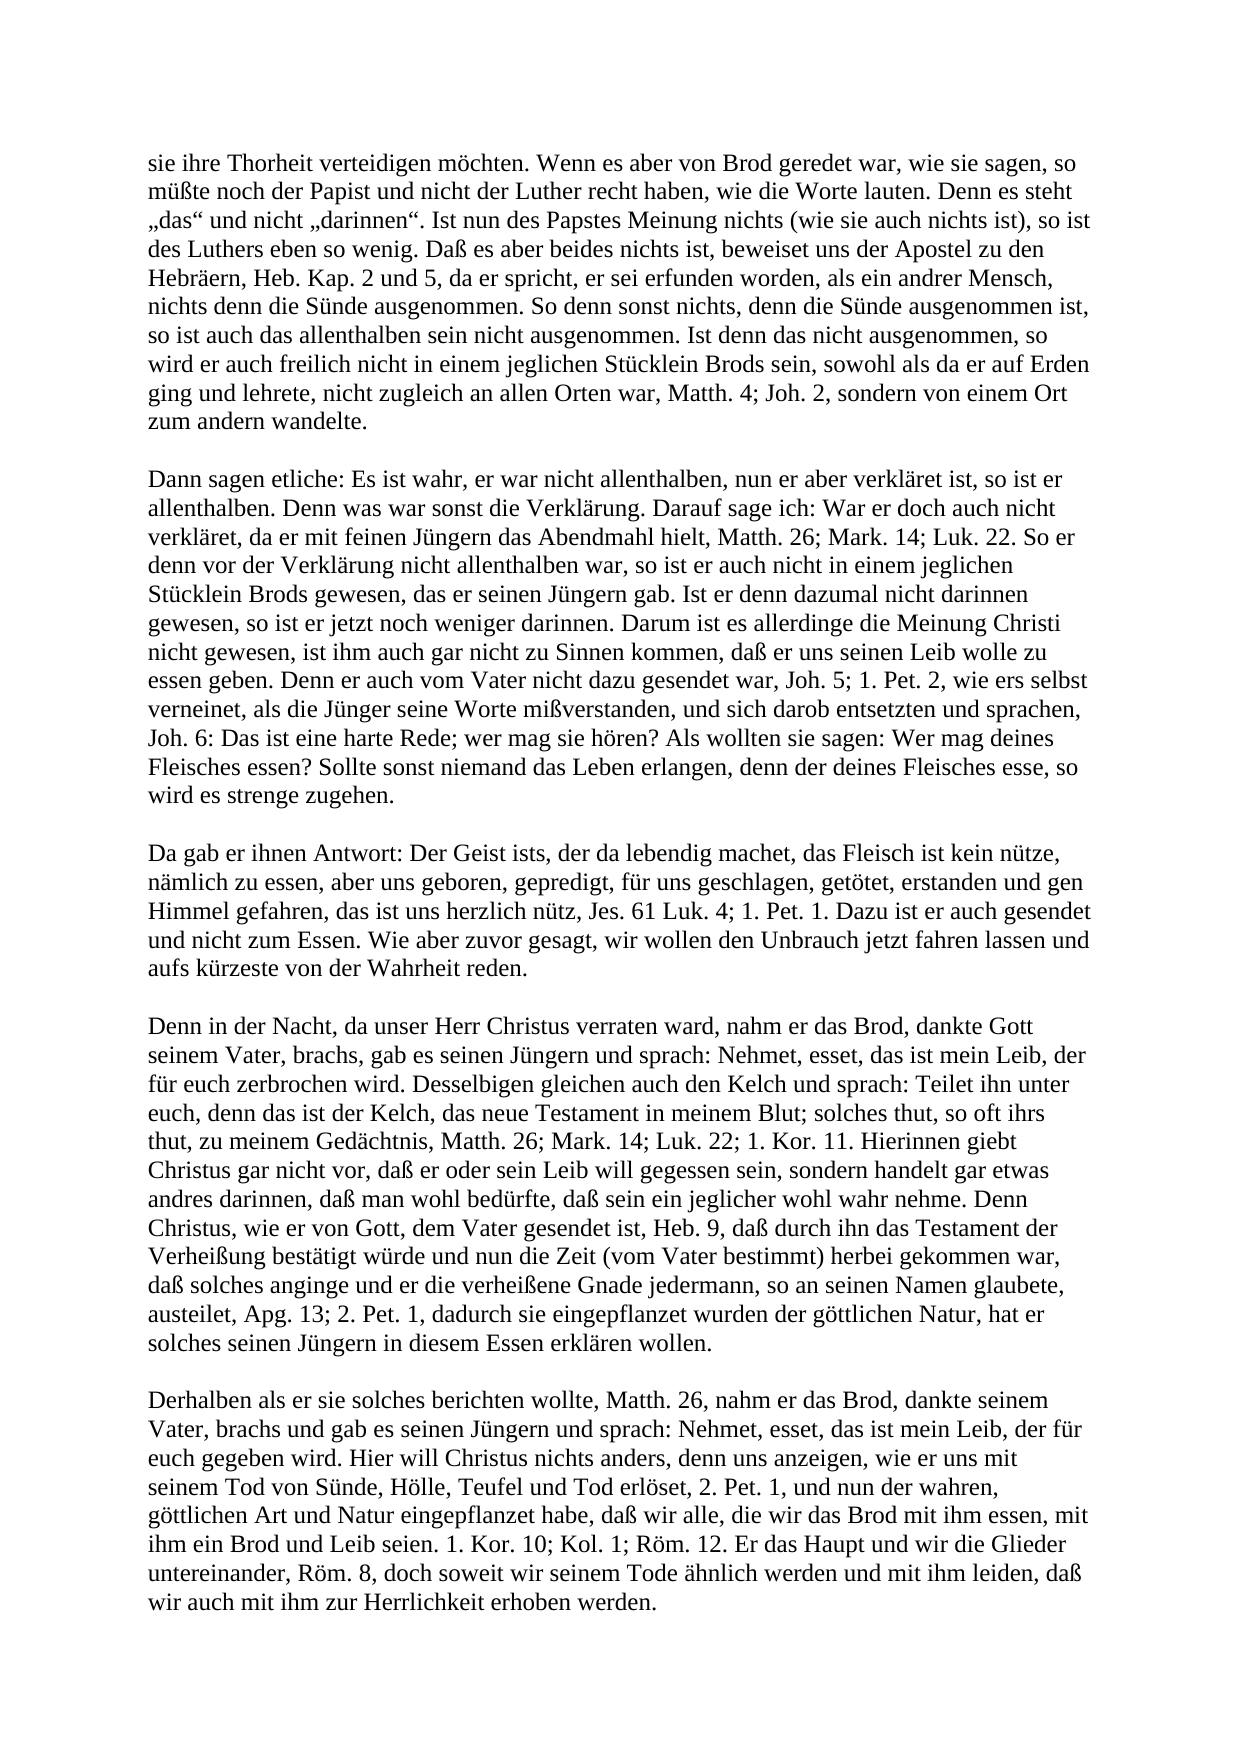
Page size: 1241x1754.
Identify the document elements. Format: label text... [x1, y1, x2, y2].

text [148, 148, 1093, 435]
text Denn in der Nacht, da unser Herr Christus verraten ward, nahm er das Brod, dankte Gott seinem Vater, brachs, gab es seinen Jüngern und sprach: Nehmet, esset, das ist mein Leib, der für euch zerbrochen wird. Desselbigen gleichen auch den Kelch und sprach: Teilet ihn unter euch, denn das ist der Kelch, das neue Testament in meinem Blut; solches thut, so oft ihrs thut, zu meinem Gedächtnis, Matth. 26; Mark. 14; Luk. 22; 1. Kor. 11. Hierinnen giebt Christus gar nicht vor, daß er oder sein Leib will gegessen sein, sondern handelt gar etwas andres darinnen, daß man wohl bedürfte, daß sein ein jeglicher wohl wahr nehme. Denn Christus, wie er von Gott, dem Vater gesendet ist, Heb. 9, daß durch ihn das Testament der Verheißung bestätigt würde und nun die Zeit (vom Vater bestimmt) herbei gekommen war, daß solches anginge und er die verheißene Gnade jedermann, so an seinen Namen glaubete, austeilet, Apg. 13; 2. Pet. 1, dadurch sie eingepflanzet wurden der göttlichen Natur, hat er solches seinen Jüngern in diesem Essen erklären wollen. [148, 1011, 1093, 1356]
text Dann sagen etliche: Es ist wahr, er war nicht allenthalben, nun er aber verkläret ist, so ist er allenthalben. Denn was war sonst die Verklärung. Darauf sage ich: War er doch auch nicht verkläret, da er mit feinen Jüngern das Abendmahl hielt, Matth. 26; Mark. 14; Luk. 22. So er denn vor der Verklärung nicht allenthalben war, so ist er auch nicht in einem jeglichen Stücklein Brods gewesen, das er seinen Jüngern gab. Ist er denn dazumal nicht darinnen gewesen, so ist er jetzt noch weniger darinnen. Darum ist es allerdinge die Meinung Christi nicht gewesen, ist ihm auch gar nicht zu Sinnen kommen, daß er uns seinen Leib wolle zu essen geben. Denn er auch vom Vater nicht dazu gesendet war, Joh. 5; 1. Pet. 2, wie ers selbst verneinet, als die Jünger seine Worte mißverstanden, und sich darob entsetzten und sprachen, Joh. 6: Das ist eine harte Rede; wer mag sie hören? Als wollten sie sagen: Wer mag deines Fleisches essen? Sollte sonst niemand das Leben erlangen, denn der deines Fleisches esse, so wird es strenge zugehen. [148, 464, 1093, 809]
text Derhalben als er sie solches berichten wollte, Matth. 26, nahm er das Brod, dankte seinem Vater, brachs und gab es seinen Jüngern und sprach: Nehmet, esset, das ist mein Leib, der für euch gegeben wird. Hier will Christus nichts anders, denn uns anzeigen, wie er uns mit seinem Tod von Sünde, Hölle, Teufel und Tod erlöset, 2. Pet. 1, und nun der wahren, göttlichen Art und Natur eingepflanzet habe, daß wir alle, die wir das Brod mit ihm essen, mit ihm ein Brod und Leib seien. 1. Kor. 10; Kol. 1; Röm. 12. Er das Haupt und wir die Glieder untereinander, Röm. 8, doch soweit wir seinem Tode ähnlich werden und mit ihm leiden, daß wir auch mit ihm zur Herrlichkeit erhoben werden. [148, 1386, 1093, 1616]
text Da gab er ihnen Antwort: Der Geist ists, der da lebendig machet, das Fleisch ist kein nütze, nämlich zu essen, aber uns geboren, gepredigt, für uns geschlagen, getötet, erstanden und gen Himmel gefahren, das ist uns herzlich nütz, Jes. 61 Luk. 4; 1. Pet. 1. Dazu ist er auch gesendet und nicht zum Essen. Wie aber zuvor gesagt, wir wollen den Unbrauch jetzt fahren lassen und aufs kürzeste von der Wahrheit reden. [148, 838, 1093, 982]
